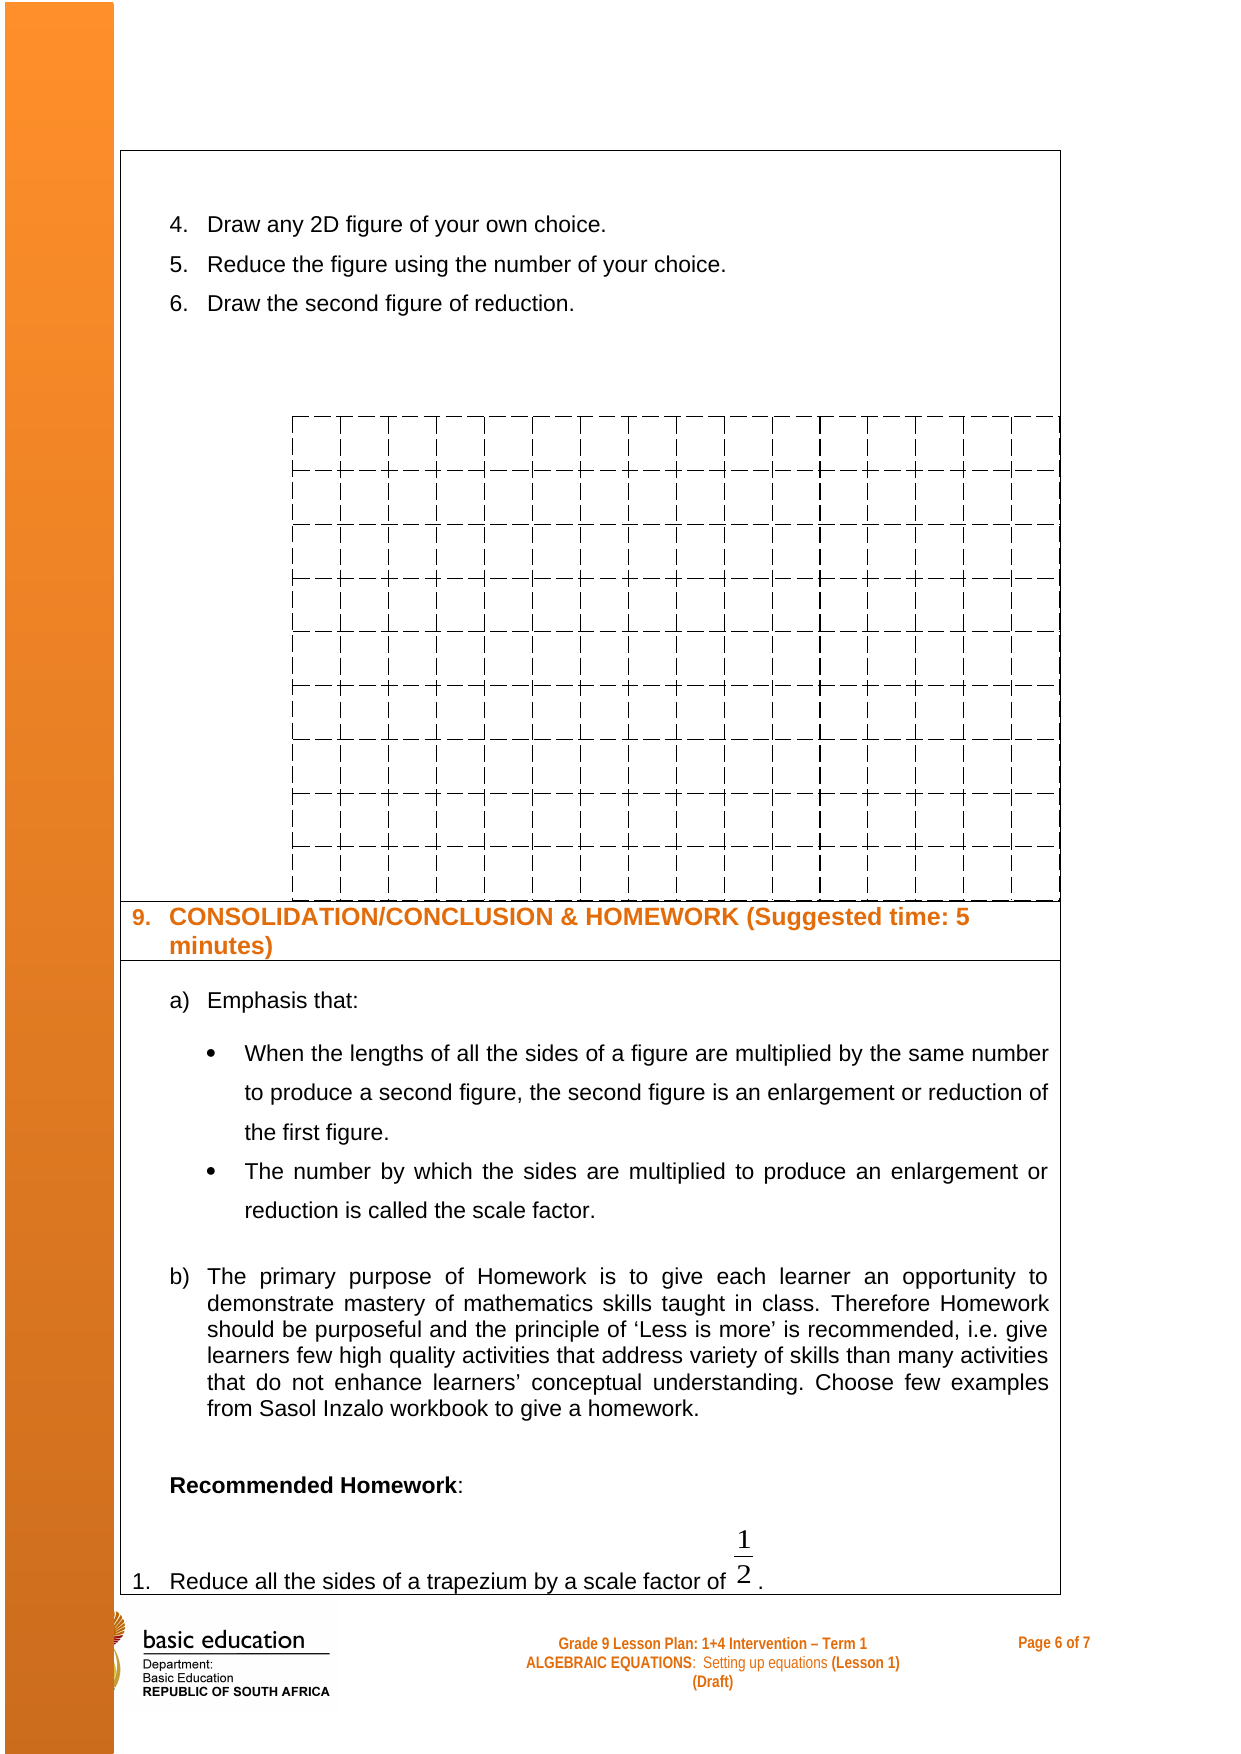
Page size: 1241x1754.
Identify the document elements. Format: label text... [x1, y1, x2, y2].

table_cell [121, 151, 1060, 901]
table_cell CONSOLIDATION/CONCLUSION & HOMEWORK (Suggested time: 5 minutes) [121, 902, 1060, 959]
picture [113, 1599, 339, 1714]
